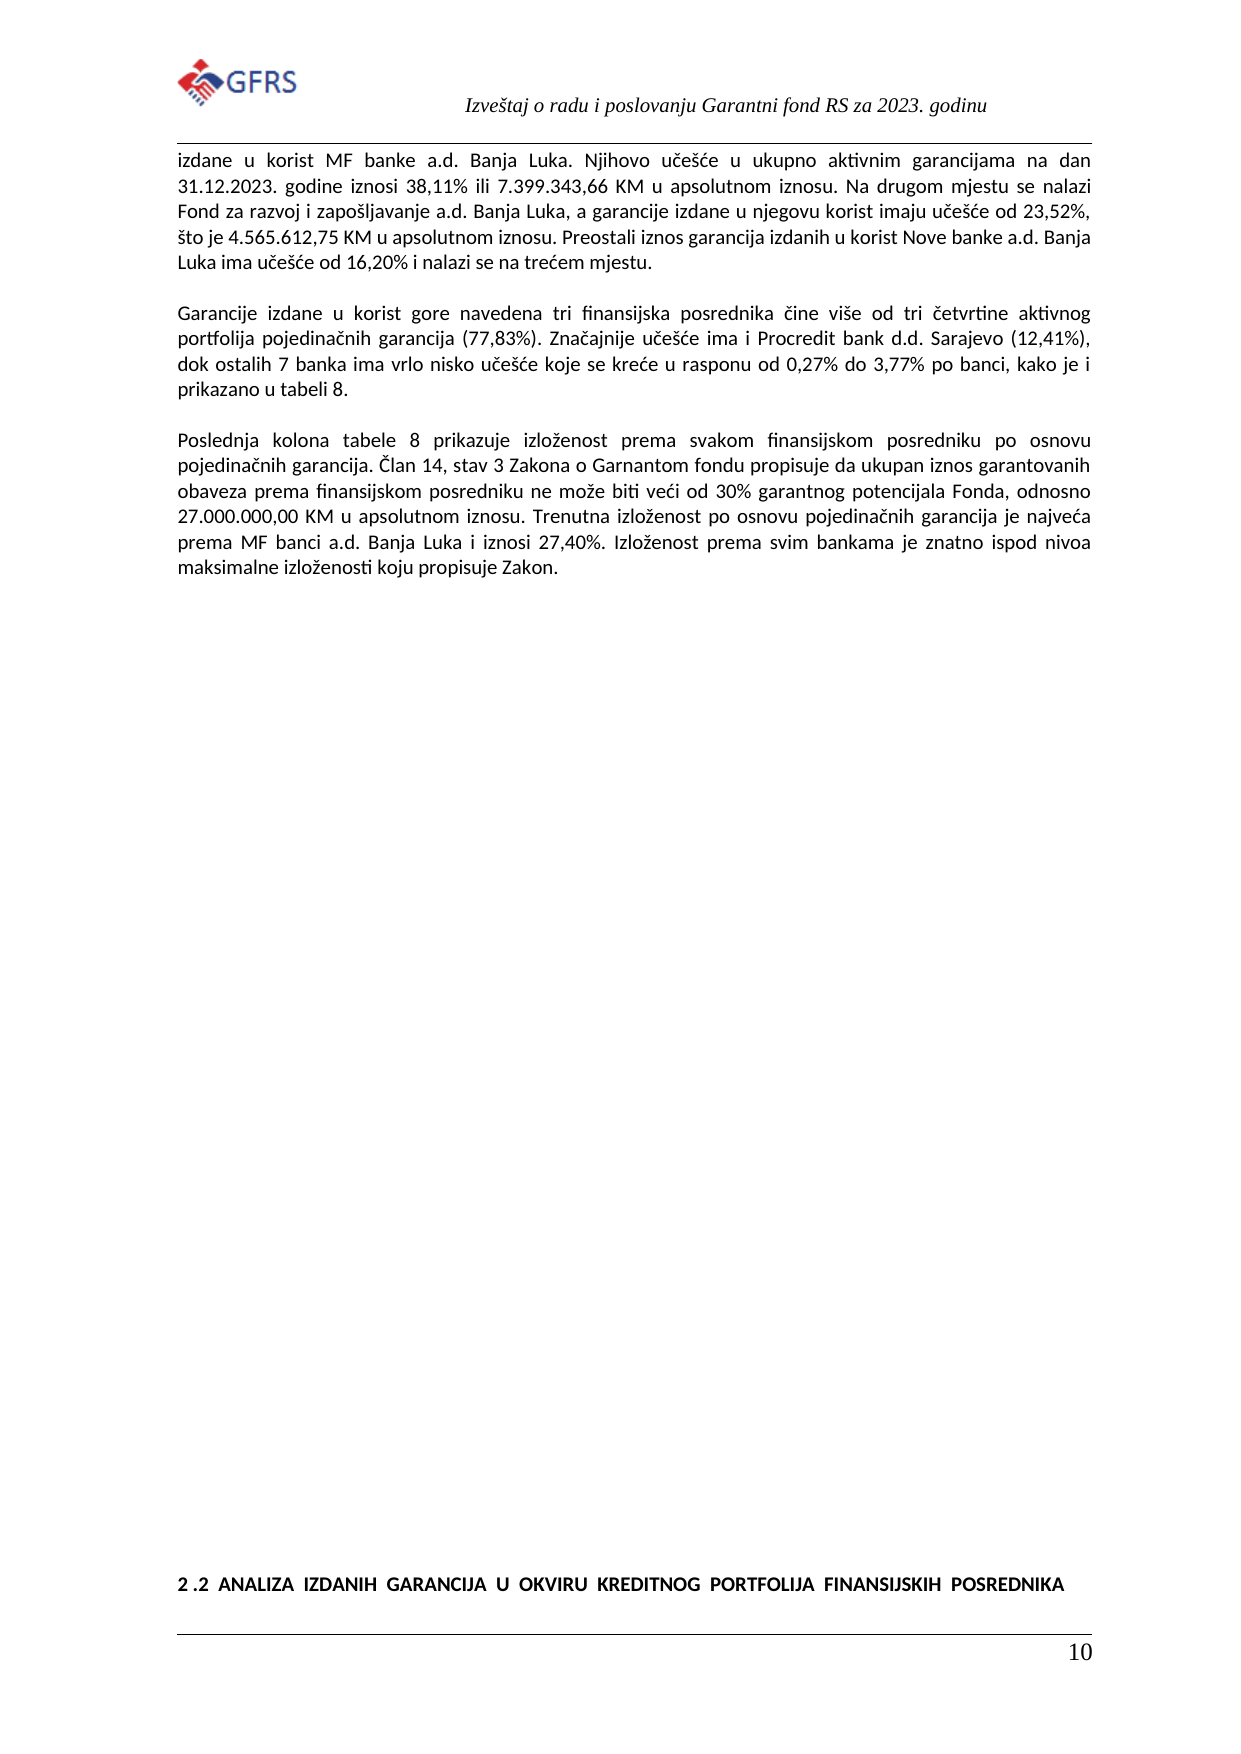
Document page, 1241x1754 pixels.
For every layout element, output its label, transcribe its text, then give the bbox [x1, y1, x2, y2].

subtitle 2 .2 ANALIZA IZDANIH GARANCIJA U OKVIRU KREDITNOG PORTFOLIJA FINANSIJSKIH POSREDNIKA [177, 1571, 1092, 1596]
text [177, 148, 1092, 275]
text Poslednja kolona tabele 8 prikazuje izloženost prema svakom finansijskom posredniku po osnovu pojedinačnih garancija. Član 14, stav 3 Zakona o Garnantom fondu propisuje da ukupan iznos garantovanih obaveza prema finansijskom posredniku ne može biti veći od 30% garantnog potencijala Fonda, odnosno 27.000.000,00 KM u apsolutnom iznosu. Trenutna izloženost po osnovu pojedinačnih garancija je najveća prema MF banci a.d. Banja Luka i iznosi 27,40%. Izloženost prema svim bankama je znatno ispod nivoa maksimalne izloženosti koju propisuje Zakon. [177, 427, 1092, 580]
text Garancije izdane u korist gore navedena tri finansijska posrednika čine više od tri četvrtine aktivnog portfolija pojedinačnih garancija (77,83%). Značajnije učešće ima i Procredit bank d.d. Sarajevo (12,41%), dok ostalih 7 banka ima vrlo nisko učešće koje se kreće u rasponu od 0,27% do 3,77% po banci, kako je i prikazano u tabeli 8. [177, 300, 1092, 402]
picture [177, 59, 309, 112]
